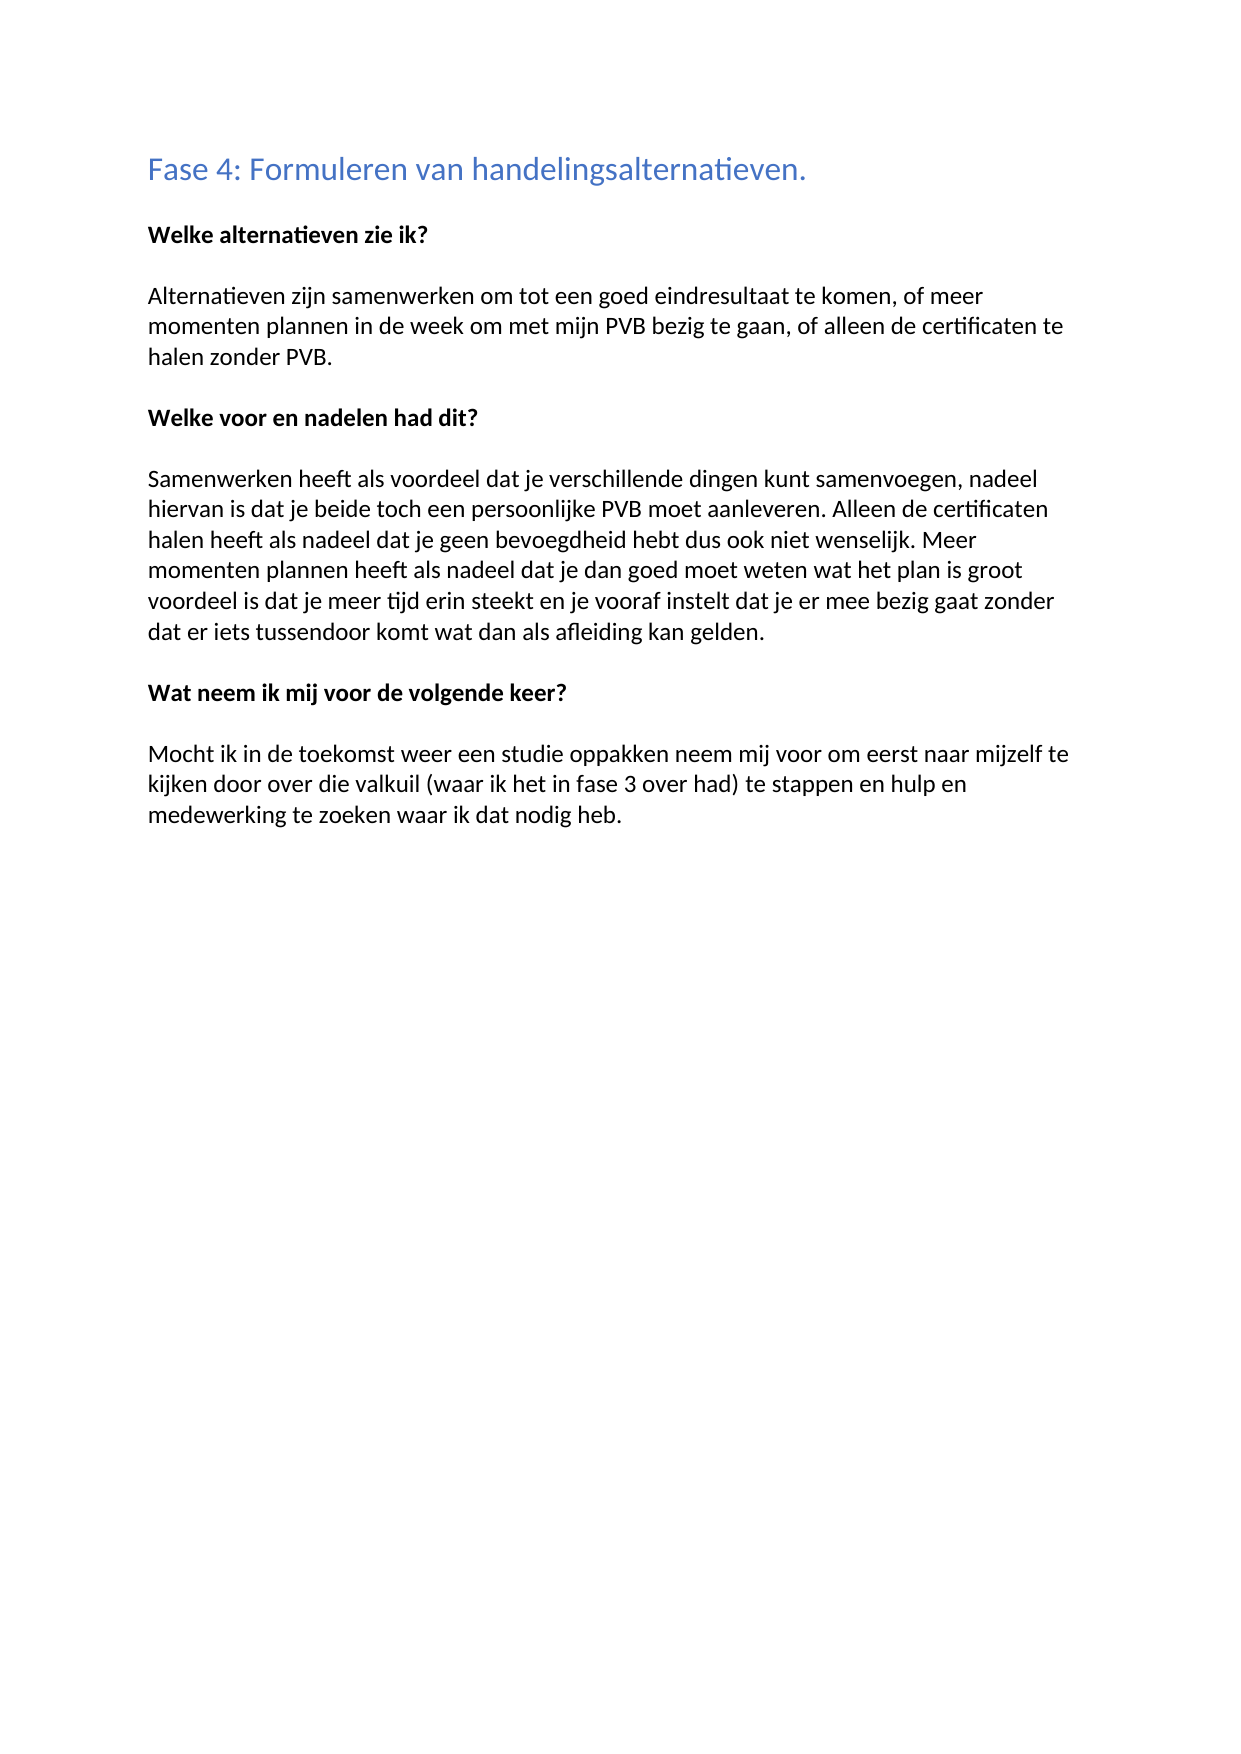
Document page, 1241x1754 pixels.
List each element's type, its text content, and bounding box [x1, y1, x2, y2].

text Wat neem ik mij voor de volgende keer? [148, 677, 1093, 707]
text Welke alternatieven zie ik? [148, 219, 1093, 249]
text Samenwerken heeft als voordeel dat je verschillende dingen kunt samenvoegen, nadeel hiervan is dat je beide toch een persoonlijke PVB moet aanleveren. Alleen de certificaten halen heeft als nadeel dat je geen bevoegdheid hebt dus ook niet wenselijk. Meer momenten plannen heeft als nadeel dat je dan goed moet weten wat het plan is groot voordeel is dat je meer tijd erin steekt en je vooraf instelt dat je er mee bezig gaat zonder dat er iets tussendoor komt wat dan als afleiding kan gelden. [148, 463, 1093, 646]
text Fase 4: Formuleren van handelingsalternatieven. [148, 148, 1093, 188]
text Mocht ik in de toekomst weer een studie oppakken neem mij voor om eerst naar mijzelf te kijken door over die valkuil (waar ik het in fase 3 over had) te stappen en hulp en medewerking te zoeken waar ik dat nodig heb. [148, 738, 1093, 829]
text Welke voor en nadelen had dit? [148, 402, 1093, 432]
text Alternatieven zijn samenwerken om tot een goed eindresultaat te komen, of meer momenten plannen in de week om met mijn PVB bezig te gaan, of alleen de certificaten te halen zonder PVB. [148, 280, 1093, 371]
